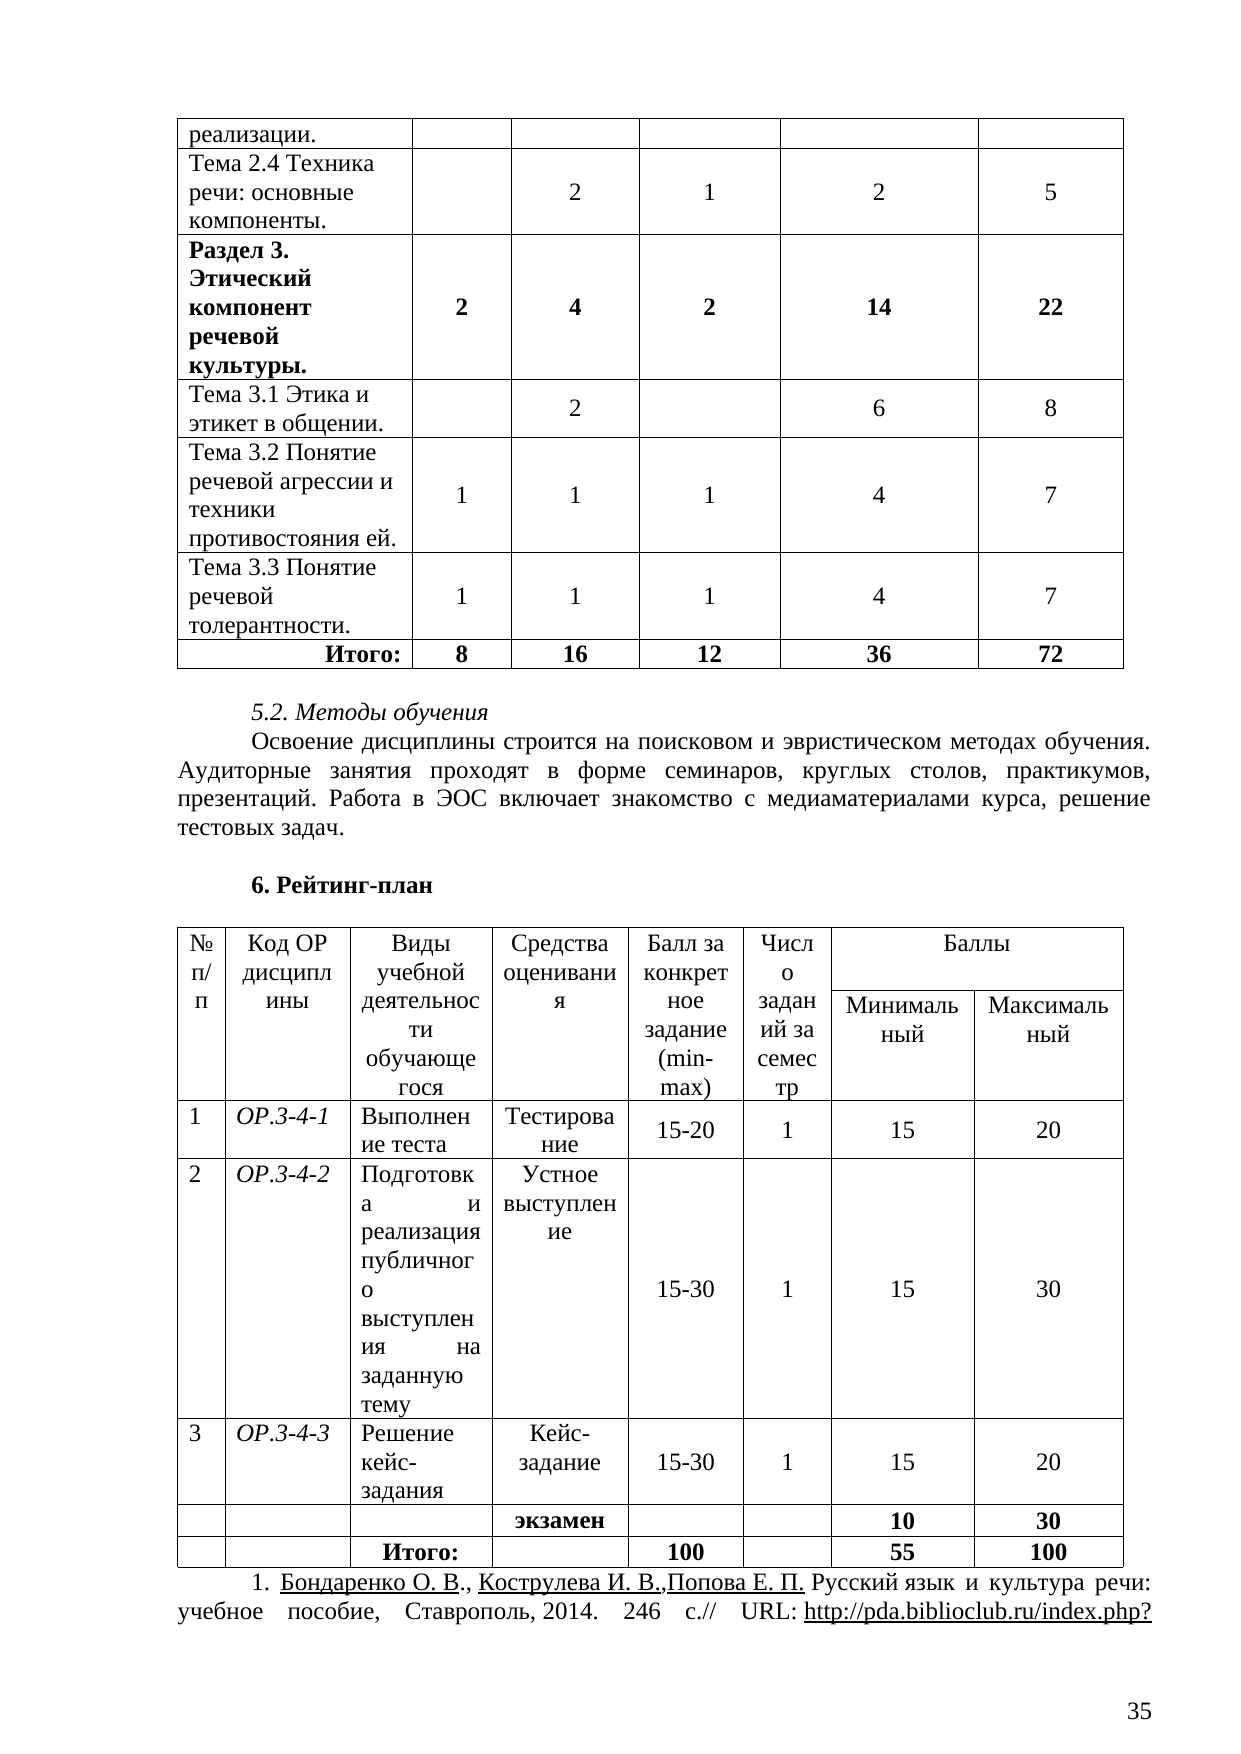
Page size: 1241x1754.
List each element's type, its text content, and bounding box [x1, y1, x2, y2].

table_cell 3 [178, 1419, 225, 1504]
table_cell 10 [832, 1505, 974, 1536]
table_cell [178, 119, 412, 147]
table_cell 36 [781, 640, 978, 668]
table_header Число заданий за семестр [744, 928, 831, 1100]
table_cell 4 [781, 438, 978, 552]
text Освоение дисциплины строится на поисковом и эвристическом методах обучения. Аудиторные занятия проходят в форме семинаров, круглых столов, практикумов, презентаций. Работа в ЭОС включает знакомство с медиаматериалами курса, решение тестовых задач. [177, 726, 1152, 841]
table_cell 8 [413, 640, 511, 668]
table_cell [226, 1505, 350, 1536]
table_cell Тема 3.1 Этика и этикет в общении. [178, 380, 412, 436]
table_cell [178, 1505, 225, 1536]
table_cell 1 [178, 1101, 225, 1158]
table_cell 1 [744, 1419, 831, 1504]
table_cell 100 [975, 1537, 1123, 1567]
table_cell Выполнение теста [351, 1101, 492, 1158]
table_cell 2 [512, 149, 639, 234]
table_header Виды учебной деятельности обучающегося [351, 928, 492, 1100]
table_cell 2 [781, 149, 978, 234]
table_cell 5 [979, 149, 1123, 234]
table_cell 15-30 [629, 1419, 743, 1504]
table_cell Тема 3.3 Понятие речевой толерантности. [178, 553, 412, 639]
table_cell 1 [413, 119, 511, 147]
table_header Код ОР дисциплины [226, 928, 350, 1100]
table_cell 15-20 [629, 1101, 743, 1158]
table_cell Максимальный [975, 991, 1123, 1100]
table_cell Тема 2.4 Техника речи: основные компоненты. [178, 149, 412, 234]
table_cell 100 [629, 1537, 743, 1567]
table_cell [640, 380, 780, 436]
table_cell [744, 1505, 831, 1536]
table_cell [744, 1537, 831, 1567]
table_cell 20 [975, 1419, 1123, 1504]
table_cell 1 [640, 553, 780, 639]
text 5.2. Методы обучения [177, 697, 1152, 726]
table_cell Устное выступление [493, 1159, 628, 1418]
table_cell [226, 1537, 350, 1567]
table_cell [413, 149, 511, 234]
table_cell 1 [413, 553, 511, 639]
table_cell ОР.3-4-2 [226, 1159, 350, 1418]
table_cell 14 [781, 235, 978, 378]
table_cell 12 [640, 640, 780, 668]
table_cell 72 [979, 640, 1123, 668]
table_cell Итого: [178, 640, 412, 668]
table_cell 4 [781, 553, 978, 639]
table_cell 15 [832, 1101, 974, 1158]
table_cell 6 [781, 380, 978, 436]
table_header Балл за конкретное задание (min-max) [629, 928, 743, 1100]
table_cell 55 [832, 1537, 974, 1567]
table_cell 6 [979, 119, 1123, 147]
table_header Средства оценивания [493, 928, 628, 1100]
table_cell 16 [512, 640, 639, 668]
table_cell ОР.3-4-1 [226, 1101, 350, 1158]
table_cell 1 [744, 1159, 831, 1418]
table_cell Минимальный [832, 991, 974, 1100]
table_cell [178, 1537, 225, 1567]
table_cell Раздел 3. Этический компонент речевой культуры. [178, 235, 412, 378]
table_cell 1 [512, 438, 639, 552]
table_cell ОР.3-4-3 [226, 1419, 350, 1504]
table_cell 30 [975, 1505, 1123, 1536]
table_cell 4 [512, 235, 639, 378]
table_cell 7 [979, 553, 1123, 639]
table_cell экзамен [493, 1505, 628, 1536]
table_cell 1 [640, 119, 780, 147]
table_cell 20 [975, 1101, 1123, 1158]
table_cell 1 [640, 438, 780, 552]
table_cell Кейс-задание [493, 1419, 628, 1504]
table_cell 1 [512, 553, 639, 639]
table_cell 2 [413, 235, 511, 378]
table_cell 15-30 [629, 1159, 743, 1418]
table_cell 1 [413, 438, 511, 552]
table_cell Тема 3.2 Понятие речевой агрессии и техники противостояния ей. [178, 438, 412, 552]
table_cell Итого: [351, 1537, 492, 1567]
table_cell 2 [512, 380, 639, 436]
table_cell Решение кейс-задания [351, 1419, 492, 1504]
table_header № п/п [178, 928, 225, 1100]
table_cell 30 [975, 1159, 1123, 1418]
text 6. Рейтинг-план [177, 870, 1152, 898]
table_cell 15 [832, 1159, 974, 1418]
table_cell [493, 1537, 628, 1567]
table_cell 2 [512, 119, 639, 147]
table_cell 1 [640, 149, 780, 234]
table_cell 2 [640, 235, 780, 378]
table_cell Подготовка и реализация публичного выступления на заданную тему [351, 1159, 492, 1418]
table_cell Тестирование [493, 1101, 628, 1158]
table_cell 8 [979, 380, 1123, 436]
table_cell [629, 1505, 743, 1536]
table_cell 7 [979, 438, 1123, 552]
table_cell 22 [979, 235, 1123, 378]
table_cell 1 [744, 1101, 831, 1158]
table_header Баллы [832, 928, 1123, 990]
table_cell 2 [178, 1159, 225, 1418]
table_cell [351, 1505, 492, 1536]
table_cell 15 [832, 1419, 974, 1504]
table_cell 2 [781, 119, 978, 147]
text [177, 1567, 1152, 1625]
table_cell [413, 380, 511, 436]
